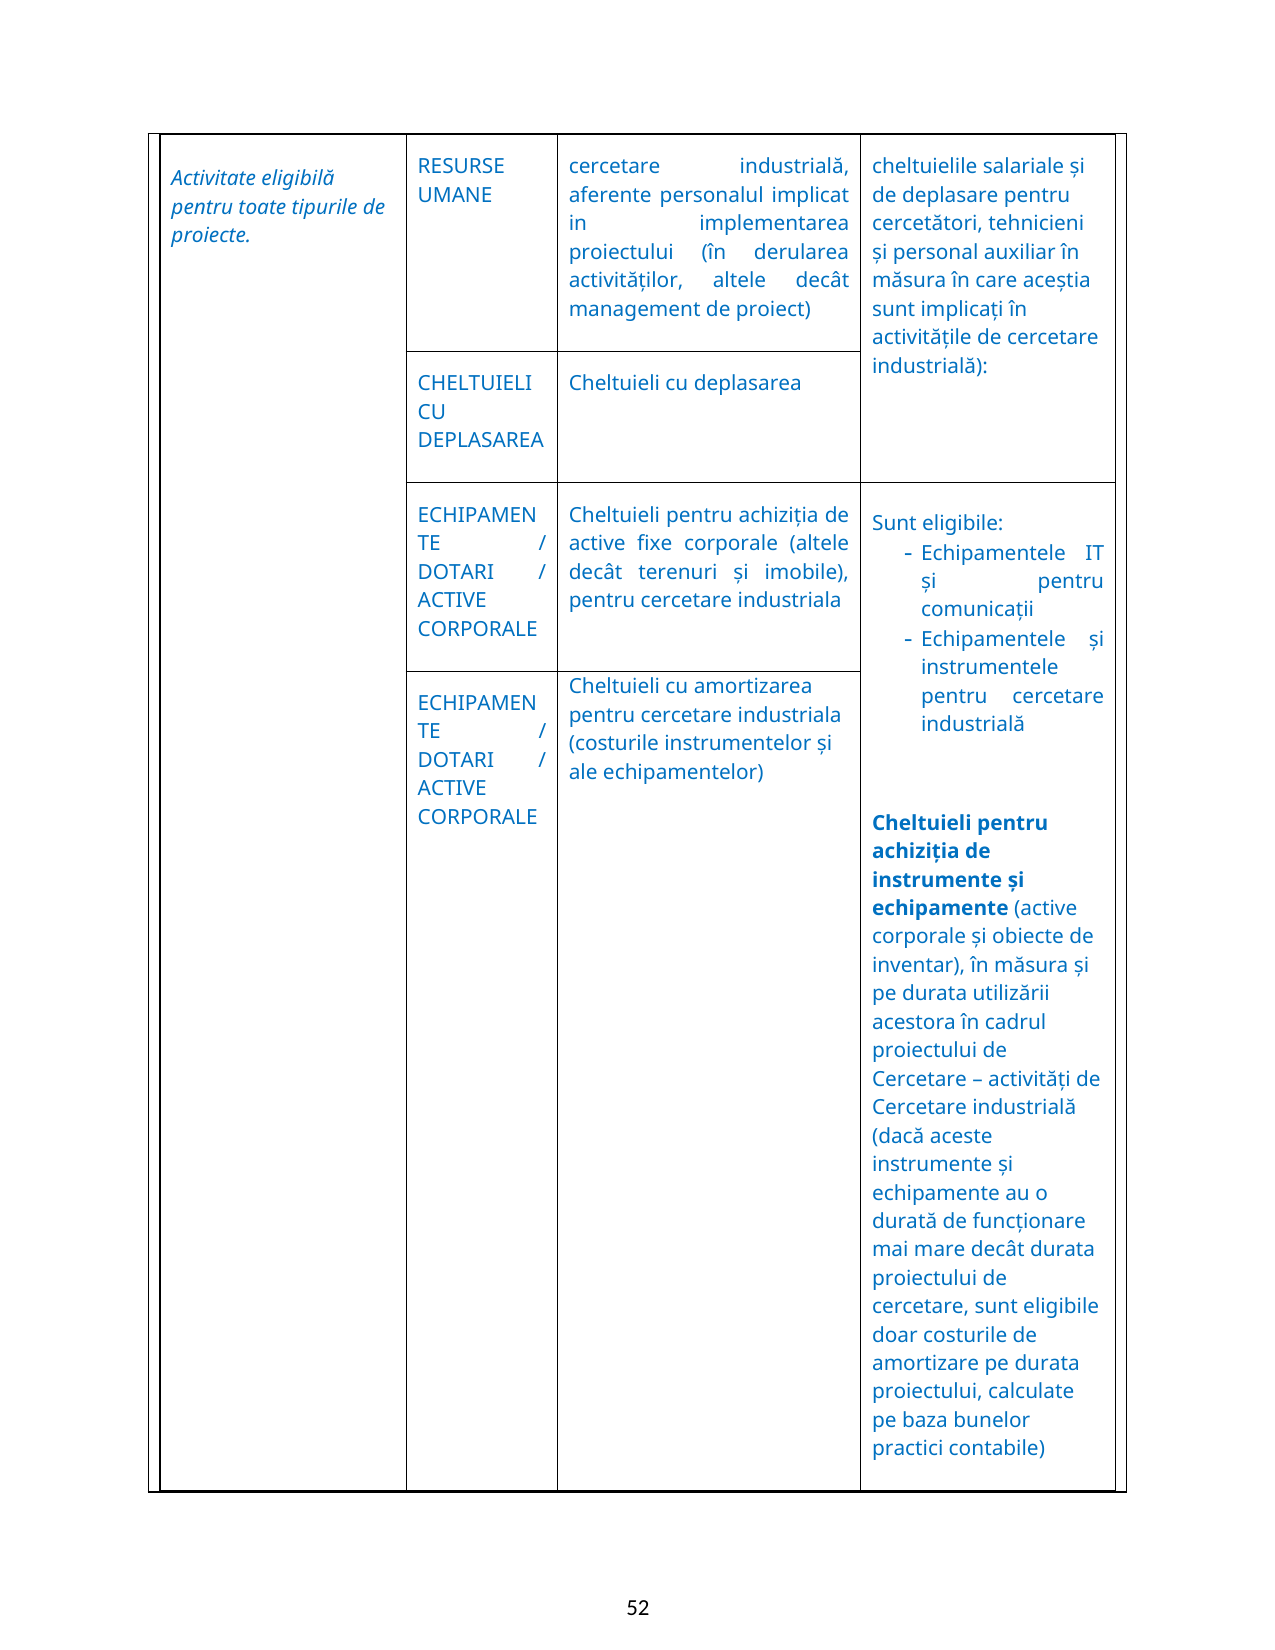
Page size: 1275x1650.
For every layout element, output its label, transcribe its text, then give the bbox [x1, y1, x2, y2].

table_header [407, 135, 557, 351]
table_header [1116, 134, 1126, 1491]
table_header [558, 135, 860, 351]
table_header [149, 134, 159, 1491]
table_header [161, 135, 406, 1490]
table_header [861, 135, 1115, 482]
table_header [558, 672, 860, 1490]
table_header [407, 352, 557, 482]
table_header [407, 672, 557, 1490]
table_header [861, 483, 1115, 1490]
